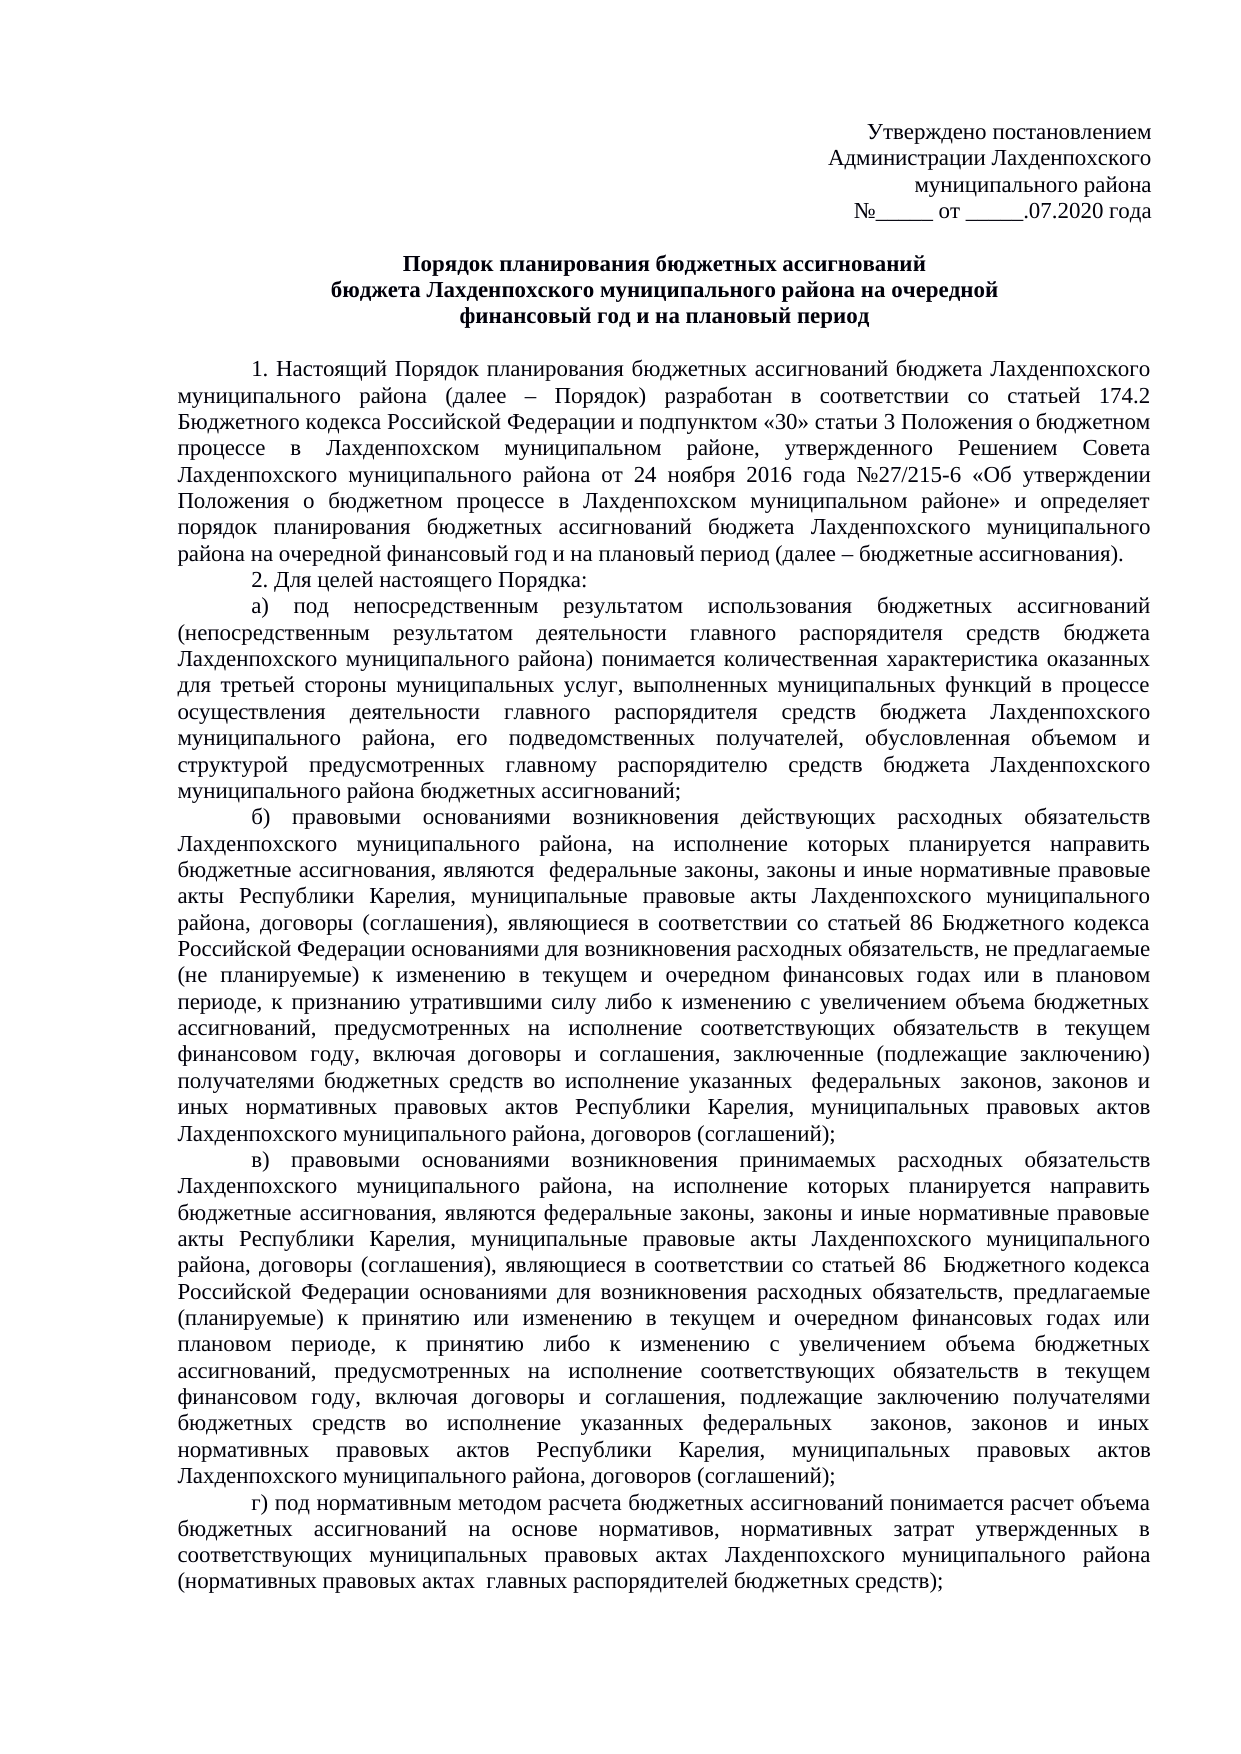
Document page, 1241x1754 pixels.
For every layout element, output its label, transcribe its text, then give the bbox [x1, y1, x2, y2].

text 2. Для целей настоящего Порядка: [177, 566, 1152, 592]
text а) под непосредственным результатом использования бюджетных ассигнований (непосредственным результатом деятельности главного распорядителя средств бюджета Лахденпохского муниципального района) понимается количественная характеристика оказанных для третьей стороны муниципальных услуг, выполненных муниципальных функций в процессе осуществления деятельности главного распорядителя средств бюджета Лахденпохского муниципального района, его подведомственных получателей, обусловленная объемом и структурой предусмотренных главному распорядителю средств бюджета Лахденпохского муниципального района бюджетных ассигнований; [177, 592, 1152, 803]
text Утверждено постановлением [177, 118, 1152, 144]
text 1. Настоящий Порядок планирования бюджетных ассигнований бюджета Лахденпохского муниципального района (далее – Порядок) разработан в соответствии со статьей 174.2 Бюджетного кодекса Российской Федерации и подпунктом «30» статьи 3 Положения о бюджетном процессе в Лахденпохском муниципальном районе, утвержденного Решением Совета Лахденпохского муниципального района от 24 ноября 2016 года №27/215-6 «Об утверждении Положения о бюджетном процессе в Лахденпохском муниципальном районе» и определяет порядок планирования бюджетных ассигнований бюджета Лахденпохского муниципального района на очередной финансовый год и на плановый период (далее – бюджетные ассигнования). [177, 355, 1152, 566]
text в) правовыми основаниями возникновения принимаемых расходных обязательств Лахденпохского муниципального района, на исполнение которых планируется направить бюджетные ассигнования, являются федеральные законы, законы и иные нормативные правовые акты Республики Карелия, муниципальные правовые акты Лахденпохского муниципального района, договоры (соглашения), являющиеся в соответствии со статьей 86 Бюджетного кодекса Российской Федерации основаниями для возникновения расходных обязательств, предлагаемые (планируемые) к принятию или изменению в текущем и очередном финансовых годах или плановом периоде, к принятию либо к изменению с увеличением объема бюджетных ассигнований, предусмотренных на исполнение соответствующих обязательств в текущем финансовом году, включая договоры и соглашения, подлежащие заключению получателями бюджетных средств во исполнение указанных федеральных законов, законов и иных нормативных правовых актов Республики Карелия, муниципальных правовых актов Лахденпохского муниципального района, договоров (соглашений); [177, 1146, 1152, 1488]
text Порядок планирования бюджетных ассигнований [177, 250, 1152, 276]
text бюджета Лахденпохского муниципального района на очередной [177, 276, 1152, 303]
text №_____ от _____.07.2020 года [177, 197, 1152, 223]
text финансовый год и на плановый период [177, 303, 1152, 329]
text Администрации Лахденпохского [177, 144, 1152, 171]
text г) под нормативным методом расчета бюджетных ассигнований понимается расчет объема бюджетных ассигнований на основе нормативов, нормативных затрат утвержденных в соответствующих муниципальных правовых актах Лахденпохского муниципального района (нормативных правовых актах главных распорядителей бюджетных средств); [177, 1488, 1152, 1594]
text муниципального района [177, 171, 1152, 197]
text б) правовыми основаниями возникновения действующих расходных обязательств Лахденпохского муниципального района, на исполнение которых планируется направить бюджетные ассигнования, являются федеральные законы, законы и иные нормативные правовые акты Республики Карелия, муниципальные правовые акты Лахденпохского муниципального района, договоры (соглашения), являющиеся в соответствии со статьей 86 Бюджетного кодекса Российской Федерации основаниями для возникновения расходных обязательств, не предлагаемые (не планируемые) к изменению в текущем и очередном финансовых годах или в плановом периоде, к признанию утратившими силу либо к изменению с увеличением объема бюджетных ассигнований, предусмотренных на исполнение соответствующих обязательств в текущем финансовом году, включая договоры и соглашения, заключенные (подлежащие заключению) получателями бюджетных средств во исполнение указанных федеральных законов, законов и иных нормативных правовых актов Республики Карелия, муниципальных правовых актов Лахденпохского муниципального района, договоров (соглашений); [177, 803, 1152, 1146]
